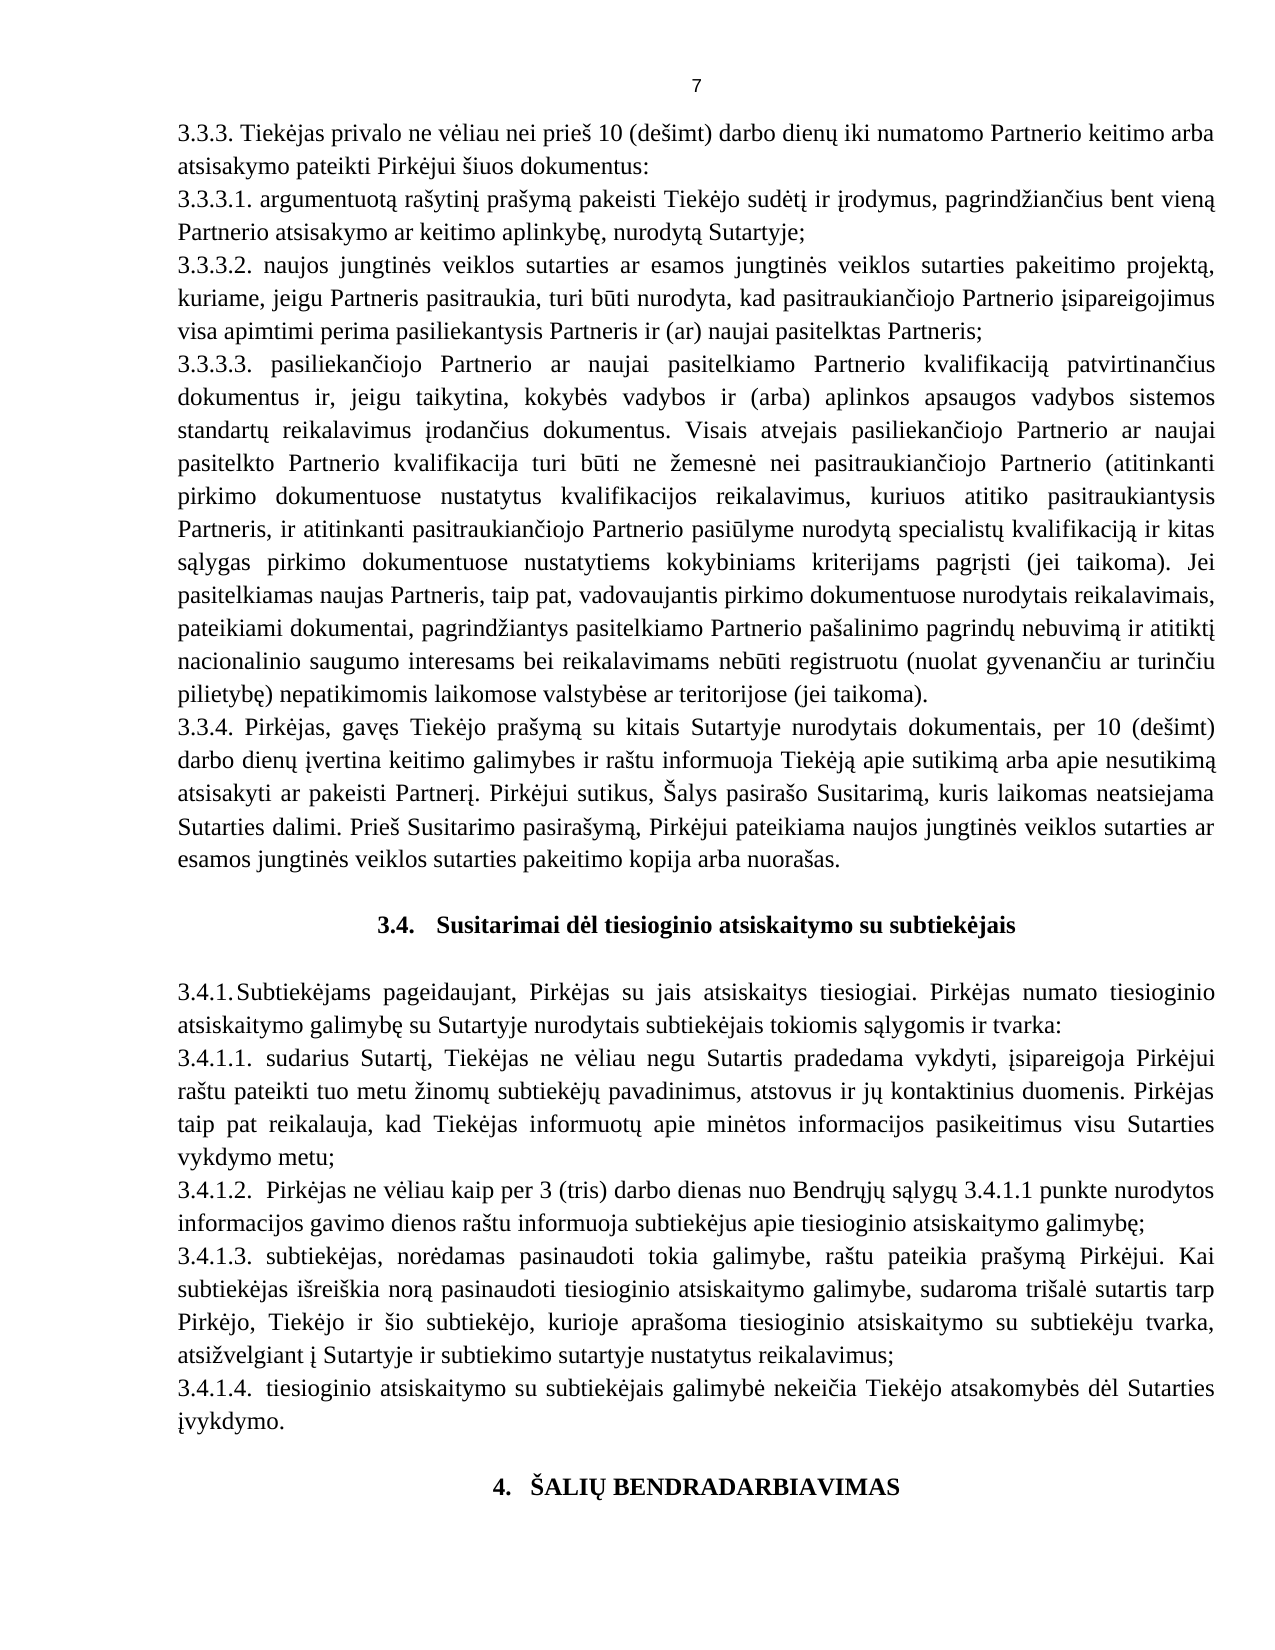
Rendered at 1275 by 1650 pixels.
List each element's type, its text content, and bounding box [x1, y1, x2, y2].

text 4. Šalių bendradarbiavimas [177, 1472, 1216, 1501]
text 3.3.3.3. pasiliekančiojo Partnerio ar naujai pasitelkiamo Partnerio kvalifikaciją patvirtinančius dokumentus ir, jeigu taikytina, kokybės vadybos ir (arba) aplinkos apsaugos vadybos sistemos standartų reikalavimus įrodančius dokumentus. Visais atvejais pasiliekančiojo Partnerio ar naujai pasitelkto Partnerio kvalifikacija turi būti ne žemesnė nei pasitraukiančiojo Partnerio (atitinkanti pirkimo dokumentuose nustatytus kvalifikacijos reikalavimus, kuriuos atitiko pasitraukiantysis Partneris, ir atitinkanti pasitraukiančiojo Partnerio pasiūlyme nurodytą specialistų kvalifikaciją ir kitas sąlygas pirkimo dokumentuose nustatytiems kokybiniams kriterijams pagrįsti (jei taikoma). Jei pasitelkiamas naujas Partneris, taip pat, vadovaujantis pirkimo dokumentuose nurodytais reikalavimais, pateikiami dokumentai, pagrindžiantys pasitelkiamo Partnerio pašalinimo pagrindų nebuvimą ir atitiktį nacionalinio saugumo interesams bei reikalavimams nebūti registruotu (nuolat gyvenančiu ar turinčiu pilietybę) nepatikimomis laikomose valstybėse ar teritorijose (jei taikoma). [177, 642, 1216, 708]
text 3.3.3. Tiekėjas privalo ne vėliau nei prieš 10 (dešimt) darbo dienų iki numatomo Partnerio keitimo arba atsisakymo pateikti Pirkėjui šiuos dokumentus: [177, 147, 1216, 180]
text 3.3.4. Pirkėjas, gavęs Tiekėjo prašymą su kitais Sutartyje nurodytais dokumentais, per 10 (dešimt) darbo dienų įvertina keitimo galimybes ir raštu informuoja Tiekėją apie sutikimą arba apie nesutikimą atsisakyti ar pakeisti Partnerį. Pirkėjui sutikus, Šalys pasirašo Susitarimą, kuris laikomas neatsiejama Sutarties dalimi. Prieš Susitarimo pasirašymą, Pirkėjui pateikiama naujos jungtinės veiklos sutarties ar esamos jungtinės veiklos sutarties pakeitimo kopija arba nuorašas. [177, 741, 1216, 779]
text 3.4.1.4. tiesioginio atsiskaitymo su subtiekėjais galimybė nekeičia Tiekėjo atsakomybės dėl Sutarties įvykdymo. [177, 1373, 1216, 1435]
text 3.3.4. Pirkėjas, gavęs Tiekėjo prašymą su kitais Sutartyje nurodytais dokumentais, per 10 (dešimt) darbo dienų įvertina keitimo galimybes ir raštu informuoja Tiekėją apie sutikimą arba apie nesutikimą atsisakyti ar pakeisti Partnerį. Pirkėjui sutikus, Šalys pasirašo Susitarimą, kuris laikomas neatsiejama Sutarties dalimi. Prieš Susitarimo pasirašymą, Pirkėjui pateikiama naujos jungtinės veiklos sutarties ar esamos jungtinės veiklos sutarties pakeitimo kopija arba nuorašas. [177, 840, 1216, 873]
text 3.3.3.1. argumentuotą rašytinį prašymą pakeisti Tiekėjo sudėtį ir įrodymus, pagrindžiančius bent vieną Partnerio atsisakymo ar keitimo aplinkybę, nurodytą Sutartyje; [177, 213, 1216, 246]
text 3.4.1.1. sudarius Sutartį, Tiekėjas ne vėliau negu Sutartis pradedama vykdyti, įsipareigoja Pirkėjui raštu pateikti tuo metu žinomų subtiekėjų pavadinimus, atstovus ir jų kontaktinius duomenis. Pirkėjas taip pat reikalauja, kad Tiekėjas informuotų apie minėtos informacijos pasikeitimus visu Sutarties vykdymo metu; [177, 1043, 1216, 1076]
text 3.4.1.1. sudarius Sutartį, Tiekėjas ne vėliau negu Sutartis pradedama vykdyti, įsipareigoja Pirkėjui raštu pateikti tuo metu žinomų subtiekėjų pavadinimus, atstovus ir jų kontaktinius duomenis. Pirkėjas taip pat reikalauja, kad Tiekėjas informuotų apie minėtos informacijos pasikeitimus visu Sutarties vykdymo metu; [177, 1137, 1216, 1171]
text 3.4. Susitarimai dėl tiesioginio atsiskaitymo su subtiekėjais [177, 911, 1216, 939]
text 3.4.1.3. subtiekėjas, norėdamas pasinaudoti tokia galimybe, raštu pateikia prašymą Pirkėjui. Kai subtiekėjas išreiškia norą pasinaudoti tiesioginio atsiskaitymo galimybe, sudaroma trišalė sutartis tarp Pirkėjo, Tiekėjo ir šio subtiekėjo, kurioje aprašoma tiesioginio atsiskaitymo su subtiekėju tvarka, atsižvelgiant į Sutartyje ir subtiekimo sutartyje nustatytus reikalavimus; [177, 1241, 1216, 1274]
text 3.4.1.3. subtiekėjas, norėdamas pasinaudoti tokia galimybe, raštu pateikia prašymą Pirkėjui. Kai subtiekėjas išreiškia norą pasinaudoti tiesioginio atsiskaitymo galimybe, sudaroma trišalė sutartis tarp Pirkėjo, Tiekėjo ir šio subtiekėjo, kurioje aprašoma tiesioginio atsiskaitymo su subtiekėju tvarka, atsižvelgiant į Sutartyje ir subtiekimo sutartyje nustatytus reikalavimus; [177, 1336, 1216, 1369]
text 3.4.1. Subtiekėjams pageidaujant, Pirkėjas su jais atsiskaitys tiesiogiai. Pirkėjas numato tiesioginio atsiskaitymo galimybę su Sutartyje nurodytais subtiekėjais tokiomis sąlygomis ir tvarka: [177, 977, 1216, 1038]
text 3.3.3.3. pasiliekančiojo Partnerio ar naujai pasitelkiamo Partnerio kvalifikaciją patvirtinančius dokumentus ir, jeigu taikytina, kokybės vadybos ir (arba) aplinkos apsaugos vadybos sistemos standartų reikalavimus įrodančius dokumentus. Visais atvejais pasiliekančiojo Partnerio ar naujai pasitelkto Partnerio kvalifikacija turi būti ne žemesnė nei pasitraukiančiojo Partnerio (atitinkanti pirkimo dokumentuose nustatytus kvalifikacijos reikalavimus, kuriuos atitiko pasitraukiantysis Partneris, ir atitinkanti pasitraukiančiojo Partnerio pasiūlyme nurodytą specialistų kvalifikaciją ir kitas sąlygas pirkimo dokumentuose nustatytiems kokybiniams kriterijams pagrįsti (jei taikoma). Jei pasitelkiamas naujas Partneris, taip pat, vadovaujantis pirkimo dokumentuose nurodytais reikalavimais, pateikiami dokumentai, pagrindžiantys pasitelkiamo Partnerio pašalinimo pagrindų nebuvimą ir atitiktį nacionalinio saugumo interesams bei reikalavimams nebūti registruotu (nuolat gyvenančiu ar turinčiu pilietybę) nepatikimomis laikomose valstybėse ar teritorijose (jei taikoma). [177, 378, 1216, 448]
text 3.3.3.2. naujos jungtinės veiklos sutarties ar esamos jungtinės veiklos sutarties pakeitimo projektą, kuriame, jeigu Partneris pasitraukia, turi būti nurodyta, kad pasitraukiančiojo Partnerio įsipareigojimus visa apimtimi perima pasiliekantysis Partneris ir (ar) naujai pasitelktas Partneris; [177, 312, 1216, 345]
text 3.4.1.2. Pirkėjas ne vėliau kaip per 3 (tris) darbo dienas nuo Bendrųjų sąlygų 3.4.1.1 punkte nurodytos informacijos gavimo dienos raštu informuoja subtiekėjus apie tiesioginio atsiskaitymo galimybę; [177, 1175, 1216, 1237]
